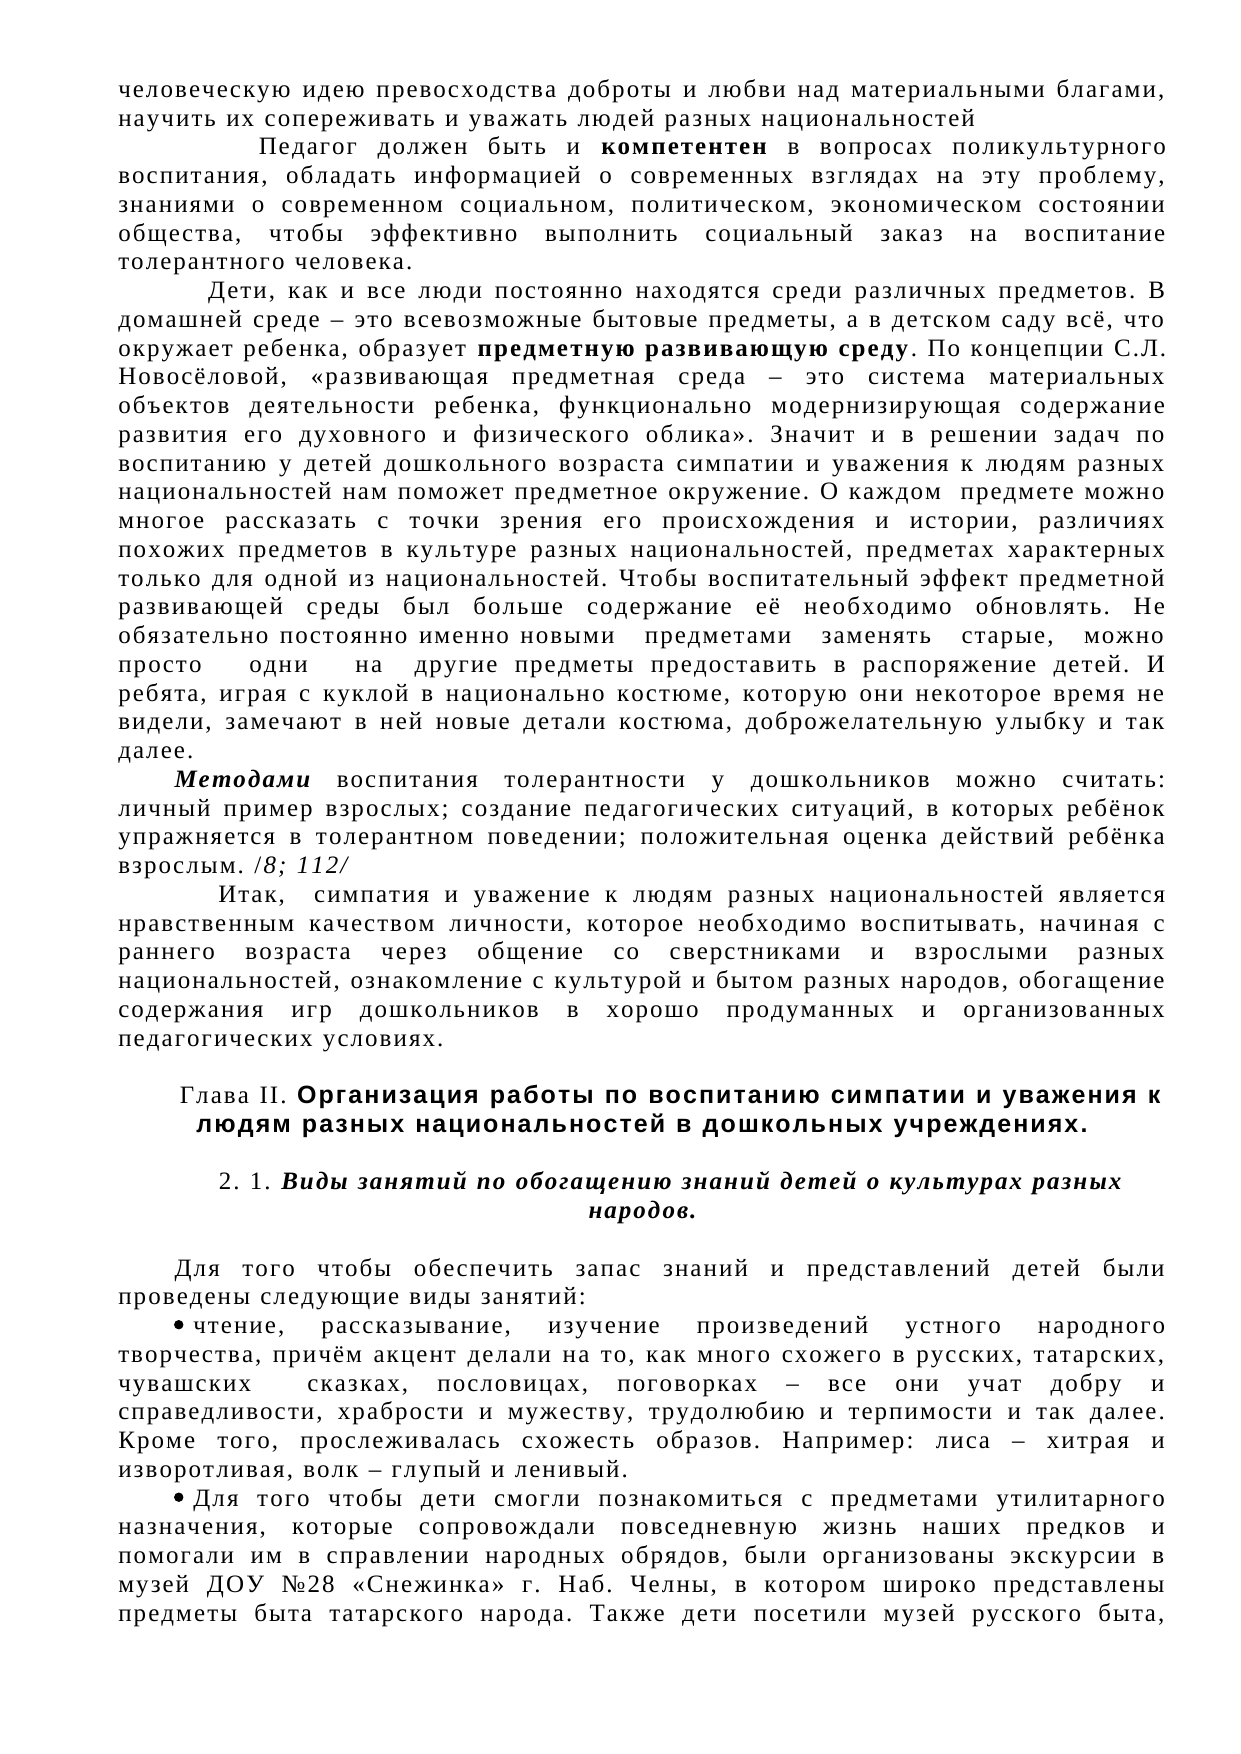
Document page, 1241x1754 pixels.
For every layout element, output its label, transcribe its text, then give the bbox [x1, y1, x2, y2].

text 2. 1. Виды занятий по обогащению знаний детей о культурах разных народов. [118, 1166, 1167, 1224]
text Для того чтобы обеспечить запас знаний и представлений детей были проведены следующие виды занятий: [118, 1253, 1167, 1310]
text Педагог должен быть и компетентен в вопросах поликультурного воспитания, обладать информацией о современных взглядах на эту проблему, знаниями о современном социальном, политическом, экономическом состоянии общества, чтобы эффективно выполнить социальный заказ на воспитание толерантного человека. [118, 131, 1167, 275]
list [118, 1483, 1167, 1626]
text Методами воспитания толерантности у дошкольников можно считать: личный пример взрослых; создание педагогических ситуаций, в которых ребёнок упражняется в толерантном поведении; положительная оценка действий ребёнка взрослым. /8; 112/ [118, 764, 1167, 879]
text Дети, как и все люди постоянно находятся среди различных предметов. В домашней среде – это всевозможные бытовые предметы, а в детском саду всё, что окружает ребенка, образует предметную развивающую среду. По концепции С.Л. Новосёловой, «развивающая предметная среда – это система материальных объектов деятельности ребенка, функционально модернизирующая содержание развития его духовного и физического облика». Значит и в решении задач по воспитанию у детей дошкольного возраста симпатии и уважения к людям разных национальностей нам поможет предметное окружение. О каждом предмете можно многое рассказать с точки зрения его происхождения и истории, различиях похожих предметов в культуре разных национальностей, предметах характерных только для одной из национальностей. Чтобы воспитательный эффект предметной развивающей среды был больше содержание её необходимо обновлять. Не обязательно постоянно именно новыми предметами заменять старые, можно просто одни на другие предметы предоставить в распоряжение детей. И ребята, играя с куклой в национально костюме, которую они некоторое время не видели, замечают в ней новые детали костюма, доброжелательную улыбку и так далее. [118, 275, 1167, 764]
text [118, 74, 1167, 131]
text Итак, симпатия и уважение к людям разных национальностей является нравственным качеством личности, которое необходимо воспитывать, начиная с раннего возраста через общение со сверстниками и взрослыми разных национальностей, ознакомление с культурой и бытом разных народов, обогащение содержания игр дошкольников в хорошо продуманных и организованных педагогических условиях. [118, 879, 1167, 1051]
list чтение, рассказывание, изучение произведений устного народного творчества, причём акцент делали на то, как много схожего в русских, татарских, чувашских сказках, пословицах, поговорках – все они учат добру и справедливости, храбрости и мужеству, трудолюбию и терпимости и так далее. Кроме того, прослеживалась схожесть образов. Например: лиса – хитрая и изворотливая, волк – глупый и ленивый. [118, 1310, 1167, 1483]
text Глава II. Организация работы по воспитанию симпатии и уважения к людям разных национальностей в дошкольных учреждениях. [118, 1080, 1167, 1138]
